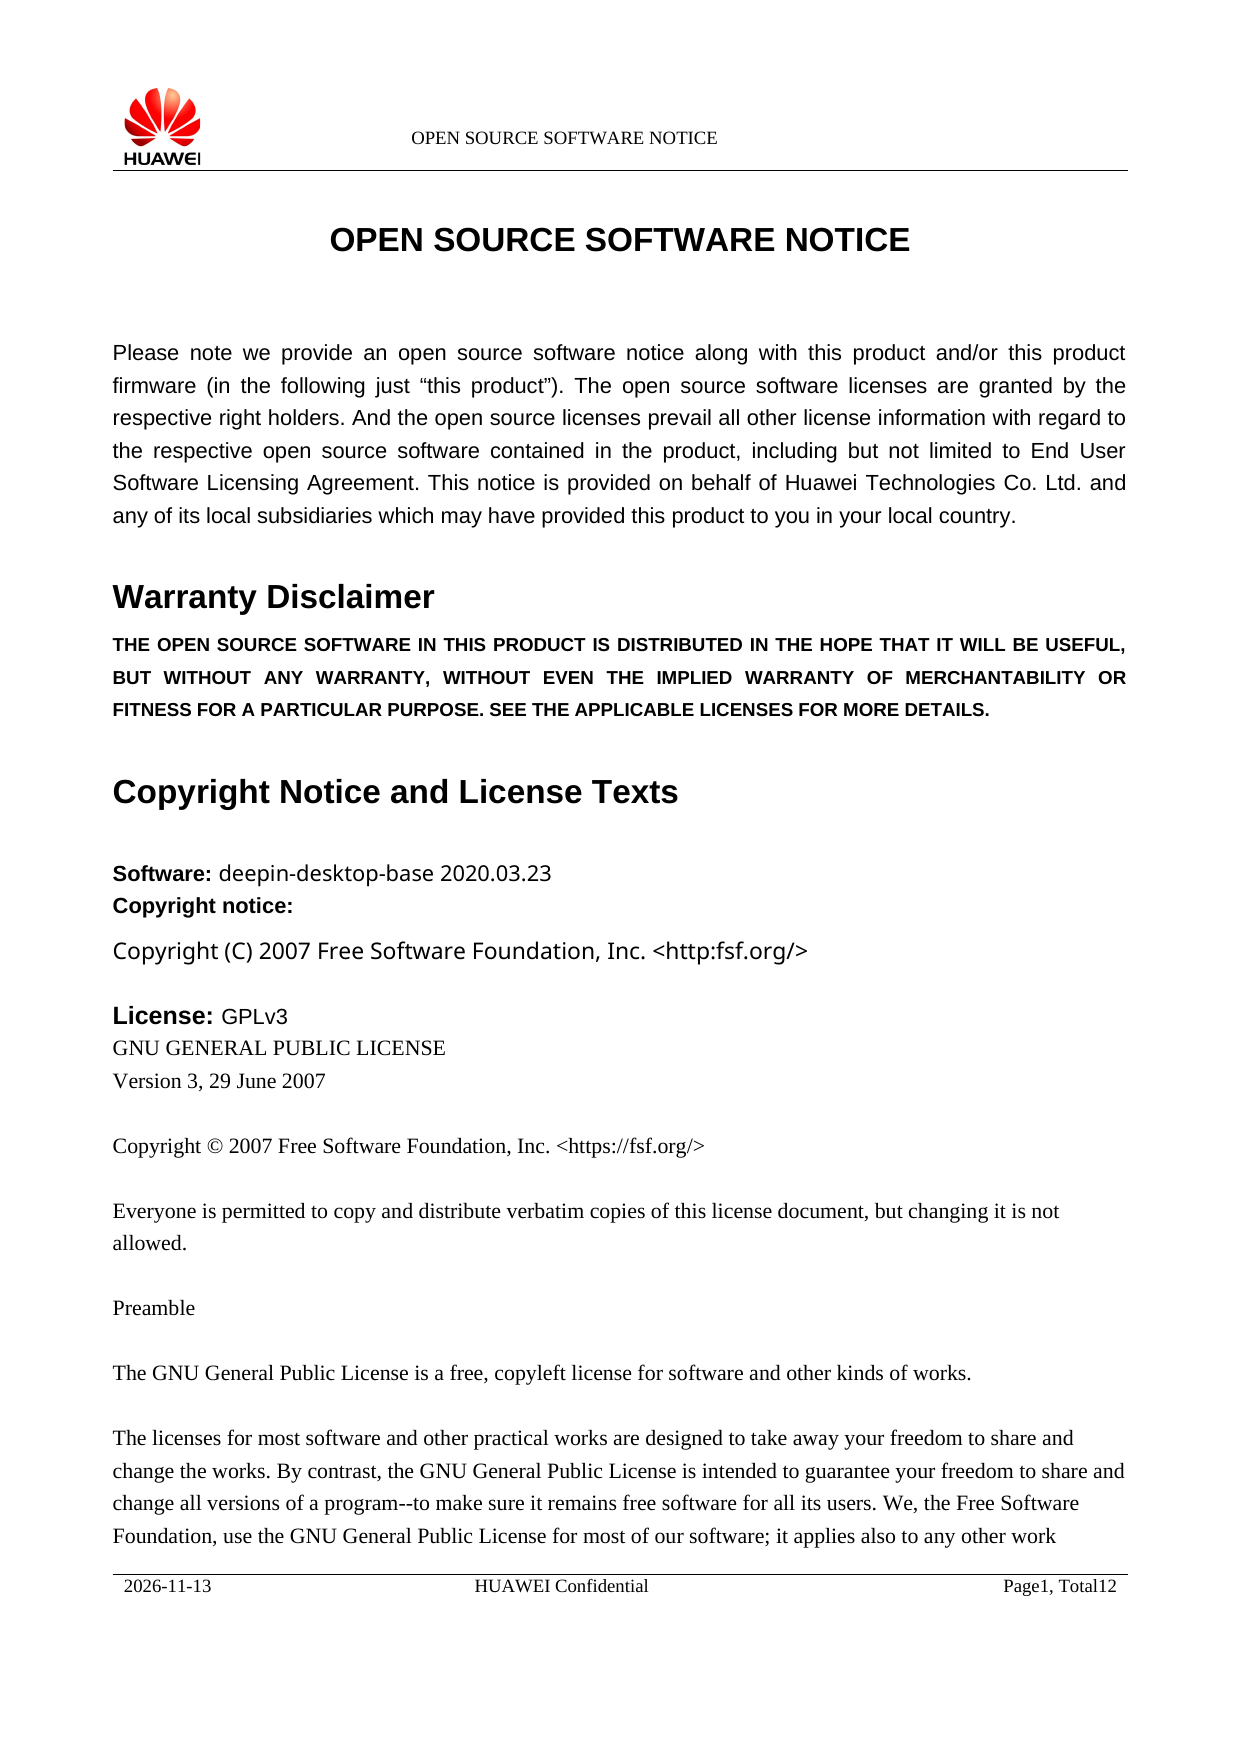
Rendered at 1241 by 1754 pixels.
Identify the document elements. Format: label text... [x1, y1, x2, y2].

text Warranty Disclaimer [112, 564, 1128, 629]
text The open source software in this product is distributed in the hope that it will be useful, but WITHOUT ANY WARRANTY, without even the implied warranty of MERCHANTABILITY or FITNESS FOR A PARTICULAR PURPOSE. See the applicable licenses for more details. [112, 629, 1128, 726]
text Copyright (C) 2007 Free Software Foundation, Inc. <http:fsf.org/> [112, 934, 1128, 999]
text Please note we provide an open source software notice along with this product and/or this product firmware (in the following just “this product”). The open source software licenses are granted by the respective right holders. And the open source licenses prevail all other license information with regard to the respective open source software contained in the product, including but not limited to End User Software Licensing Agreement. This notice is provided on behalf of Huawei Technologies Co. Ltd. and any of its local subsidiaries which may have provided this product to you in your local country. [112, 336, 1128, 531]
picture [124, 88, 201, 165]
title Software: deepin-desktop-base 2020.03.23 [112, 856, 1128, 889]
text License: GPLv3 [112, 999, 1128, 1031]
text Copyright notice: [112, 889, 1128, 921]
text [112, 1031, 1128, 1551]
text Copyright Notice and License Texts [112, 759, 1128, 824]
text OPEN SOURCE SOFTWARE NOTICE [112, 206, 1128, 271]
